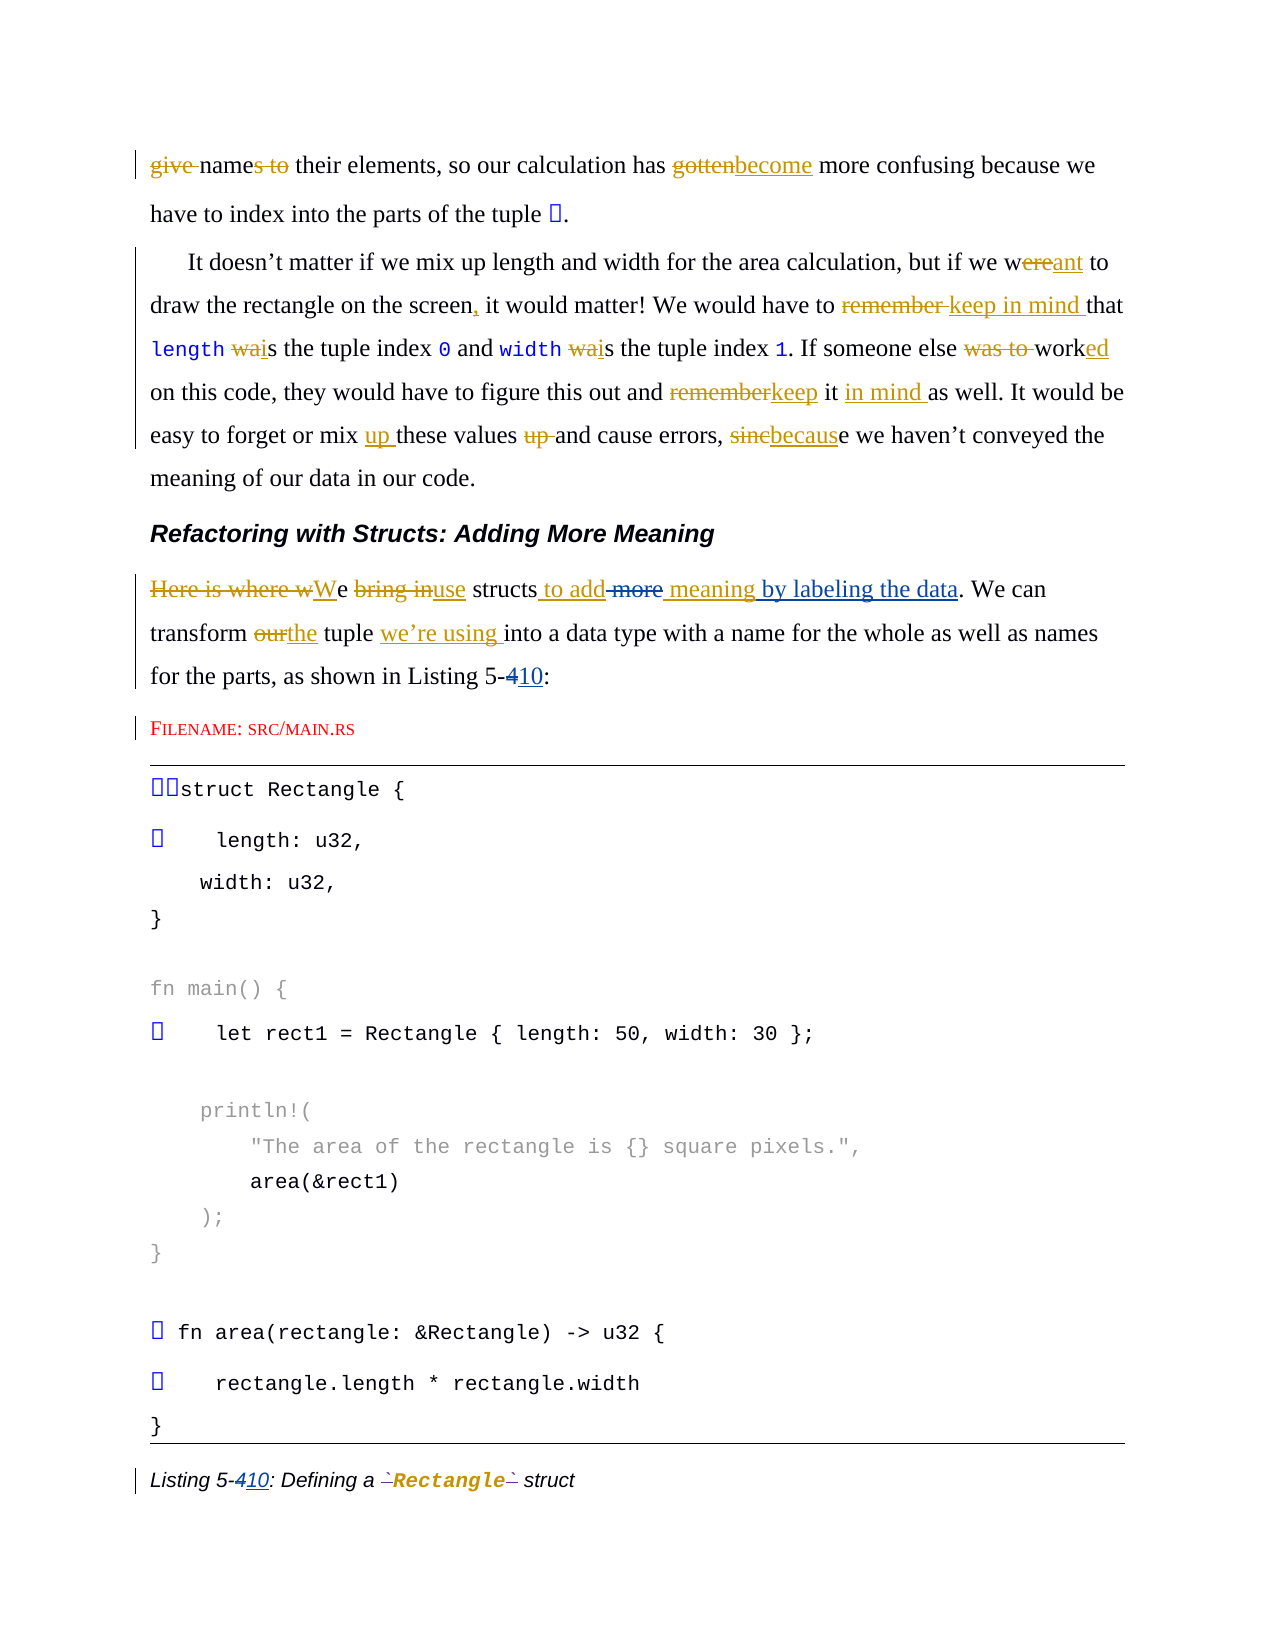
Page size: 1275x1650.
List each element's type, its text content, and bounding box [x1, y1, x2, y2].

text Filename: src/main.rs [150, 716, 1125, 740]
text } [150, 1242, 1125, 1266]
text width: u32, [150, 872, 1125, 896]
text e structs. We can transform tuple into a data type with a name for the whole as well as names for the parts, as shown in Listing 5-: [150, 574, 1125, 689]
text ); [150, 1207, 1125, 1230]
text  length: u32, [150, 821, 1125, 855]
text println!( [150, 1100, 1125, 1124]
text fn main() { [150, 978, 1125, 1002]
text area(&rect1) [150, 1171, 1125, 1195]
text } [150, 1415, 1125, 1443]
text  let rect1 = Rectangle { length: 50, width: 30 }; [150, 1014, 1125, 1048]
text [150, 150, 1125, 230]
text struct Rectangle { [150, 766, 1125, 804]
text Listing 5-: Defining a Rectangle struct [150, 1468, 1125, 1494]
text  fn area(rectangle: &Rectangle) -> u32 { [150, 1313, 1125, 1347]
text  rectangle.length * rectangle.width [150, 1364, 1125, 1398]
text "The area of the rectangle is {} square pixels.", [150, 1136, 1125, 1159]
text } [150, 908, 1125, 931]
text It doesn’t matter if we mix up length and width for the area calculation, but if we w to draw the rectangle on the screen it would matter! We would have to that length s the tuple index 0 and width s the tuple index 1. If someone else work on this code, they would have to figure this out and it as well. It would be easy to forget or mix these values and cause errors, e we haven’t conveyed the meaning of our data in our code. [150, 247, 1125, 492]
text Refactoring with Structs: Adding More Meaning [150, 519, 1125, 548]
